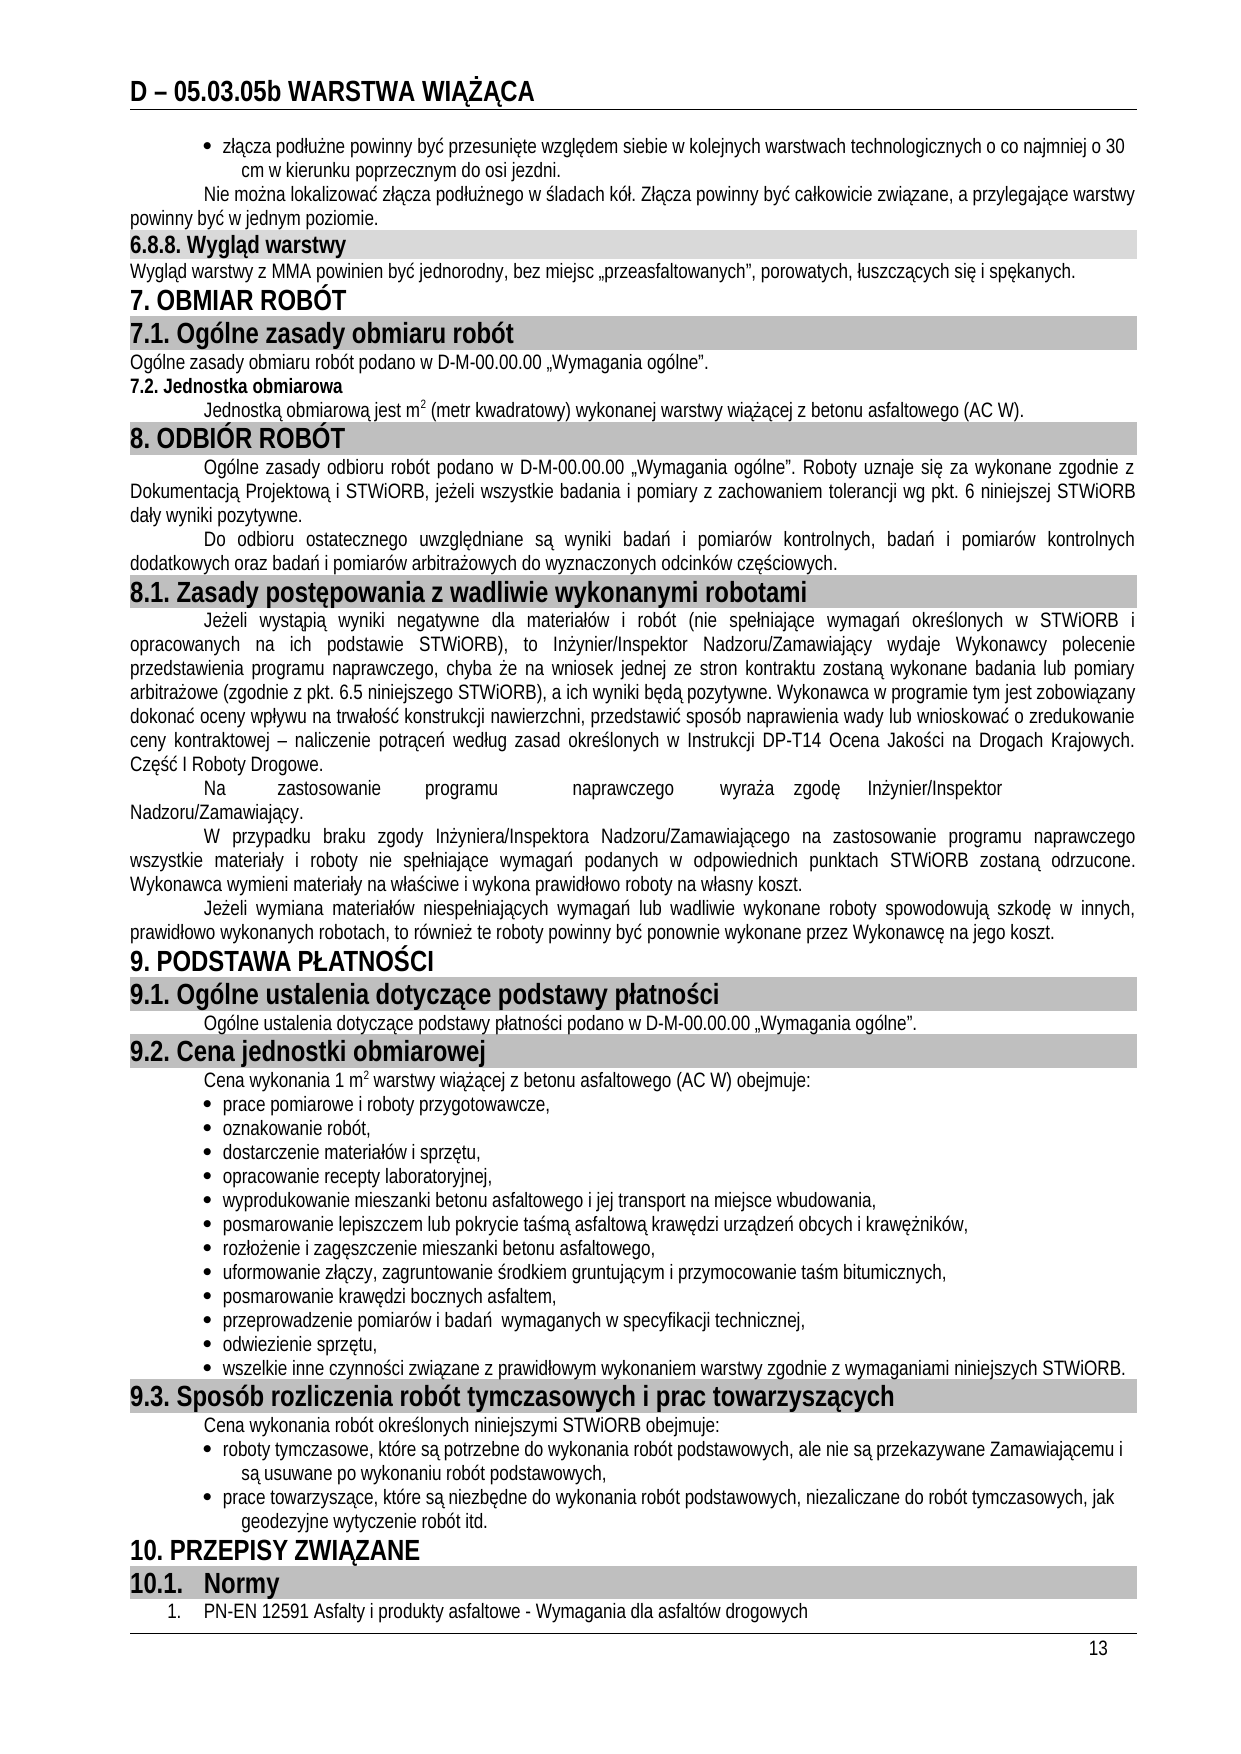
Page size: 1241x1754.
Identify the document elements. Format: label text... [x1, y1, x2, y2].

text Jeżeli wystąpią wyniki negatywne dla materiałów i robót (nie spełniające wymagań określonych w STWiORB i opracowanych na ich podstawie STWiORB), to Inżynier/Inspektor Nadzoru/Zamawiający wydaje Wykonawcy polecenie przedstawienia programu naprawczego, chyba że na wniosek jednej ze stron kontraktu zostaną wykonane badania lub pomiary arbitrażowe (zgodnie z pkt. 6.5 niniejszego STWiORB), a ich wyniki będą pozytywne. Wykonawca w programie tym jest zobowiązany dokonać oceny wpływu na trwałość konstrukcji nawierzchni, przedstawić sposób naprawienia wady lub wnioskować o zredukowanie ceny kontraktowej – naliczenie potrąceń według zasad określonych w Instrukcji DP-T14 Ocena Jakości na Drogach Krajowych. Część I Roboty Drogowe. [130, 608, 1137, 776]
subtitle prace towarzyszące, które są niezbędne do wykonania robót podstawowych, niezaliczane do robót tymczasowych, jak geodezyjne wytyczenie robót itd. [204, 1485, 1137, 1533]
subtitle złącza podłużne powinny być przesunięte względem siebie w kolejnych warstwach technologicznych o co najmniej o 30 cm w kierunku poprzecznym do osi jezdni. [204, 134, 1137, 182]
subtitle prace pomiarowe i roboty przygotowawcze, [204, 1092, 1137, 1116]
text Ogólne zasady obmiaru robót podano w D-M-00.00.00 „Wymagania ogólne”. [130, 350, 1137, 374]
text Jednostką obmiarową jest m2 (metr kwadratowy) wykonanej warstwy wiążącej z betonu asfaltowego (AC W). [130, 398, 1137, 422]
subtitle 8.1. Zasady postępowania z wadliwie wykonanymi robotami [130, 575, 1137, 608]
subtitle 9.1. Ogólne ustalenia dotyczące podstawy płatności [130, 977, 1137, 1011]
subtitle 8. ODBIÓR ROBÓT [130, 422, 1137, 455]
text Do odbioru ostatecznego uwzględniane są wyniki badań i pomiarów kontrolnych, badań i pomiarów kontrolnych dodatkowych oraz badań i pomiarów arbitrażowych do wyznaczonych odcinków częściowych. [130, 527, 1137, 575]
text Cena wykonania robót określonych niniejszymi STWiORB obejmuje: [130, 1413, 1137, 1437]
text Ogólne ustalenia dotyczące podstawy płatności podano w D-M-00.00.00 „Wymagania ogólne”. [130, 1011, 1137, 1034]
subtitle odwiezienie sprzętu, [204, 1331, 1137, 1355]
text Jeżeli wymiana materiałów niespełniających wymagań lub wadliwie wykonane roboty spowodowują szkodę w innych, prawidłowo wykonanych robotach, to również te roboty powinny być ponownie wykonane przez Wykonawcę na jego koszt. [130, 896, 1137, 944]
text Cena wykonania 1 m2 warstwy wiążącej z betonu asfaltowego (AC W) obejmuje: [130, 1068, 1137, 1092]
text 7.2. Jednostka obmiarowa [130, 374, 1137, 398]
subtitle rozłożenie i zagęszczenie mieszanki betonu asfaltowego, [204, 1236, 1137, 1259]
subtitle 6.8.8. Wygląd warstwy [130, 230, 1137, 259]
subtitle 7. OBMIAR ROBÓT [130, 283, 1137, 316]
subtitle 10.1. Normy [130, 1566, 1137, 1599]
subtitle oznakowanie robót, [204, 1116, 1137, 1140]
subtitle dostarczenie materiałów i sprzętu, [204, 1140, 1137, 1164]
subtitle opracowanie recepty laboratoryjnej, [204, 1164, 1137, 1188]
subtitle przeprowadzenie pomiarów i badań wymaganych w specyfikacji technicznej, [204, 1307, 1137, 1331]
subtitle 7.1. Ogólne zasady obmiaru robót [130, 316, 1137, 350]
text Nie można lokalizować złącza podłużnego w śladach kół. Złącza powinny być całkowicie związane, a przylegające warstwy powinny być w jednym poziomie. [130, 182, 1137, 230]
subtitle 9.3. Sposób rozliczenia robót tymczasowych i prac towarzyszących [130, 1379, 1137, 1413]
subtitle 9. PODSTAWA PŁATNOŚCI [130, 944, 1137, 977]
subtitle posmarowanie lepiszczem lub pokrycie taśmą asfaltową krawędzi urządzeń obcych i krawężników, [204, 1212, 1137, 1236]
subtitle wszelkie inne czynności związane z prawidłowym wykonaniem warstwy zgodnie z wymaganiami niniejszych STWiORB. [204, 1355, 1137, 1379]
subtitle 10. PRZEPISY ZWIĄZANE [130, 1533, 1137, 1566]
text W przypadku braku zgody Inżyniera/Inspektora Nadzoru/Zamawiającego na zastosowanie programu naprawczego wszystkie materiały i roboty nie spełniające wymagań podanych w odpowiednich punktach STWiORB zostaną odrzucone. Wykonawca wymieni materiały na właściwe i wykona prawidłowo roboty na własny koszt. [130, 824, 1137, 896]
subtitle uformowanie złączy, zagruntowanie środkiem gruntującym i przymocowanie taśm bitumicznych, [204, 1259, 1137, 1283]
title PN-EN 12591 Asfalty i produkty asfaltowe - Wymagania dla asfaltów drogowych [167, 1599, 1137, 1623]
subtitle posmarowanie krawędzi bocznych asfaltem, [204, 1283, 1137, 1307]
text Ogólne zasady odbioru robót podano w D-M-00.00.00 „Wymagania ogólne”. Roboty uznaje się za wykonane zgodnie z Dokumentacją Projektową i STWiORB, jeżeli wszystkie badania i pomiary z zachowaniem tolerancji wg pkt. 6 niniejszej STWiORB dały wyniki pozytywne. [130, 455, 1137, 527]
subtitle wyprodukowanie mieszanki betonu asfaltowego i jej transport na miejsce wbudowania, [204, 1188, 1137, 1212]
subtitle 9.2. Cena jednostki obmiarowej [130, 1034, 1137, 1068]
text Na zastosowanie programu naprawczego wyraża zgodę Inżynier/Inspektor Nadzoru/Zamawiający. [130, 776, 1137, 824]
subtitle roboty tymczasowe, które są potrzebne do wykonania robót podstawowych, ale nie są przekazywane Zamawiającemu i są usuwane po wykonaniu robót podstawowych, [204, 1437, 1137, 1485]
text Wygląd warstwy z MMA powinien być jednorodny, bez miejsc „przeasfaltowanych”, porowatych, łuszczących się i spękanych. [130, 259, 1137, 283]
